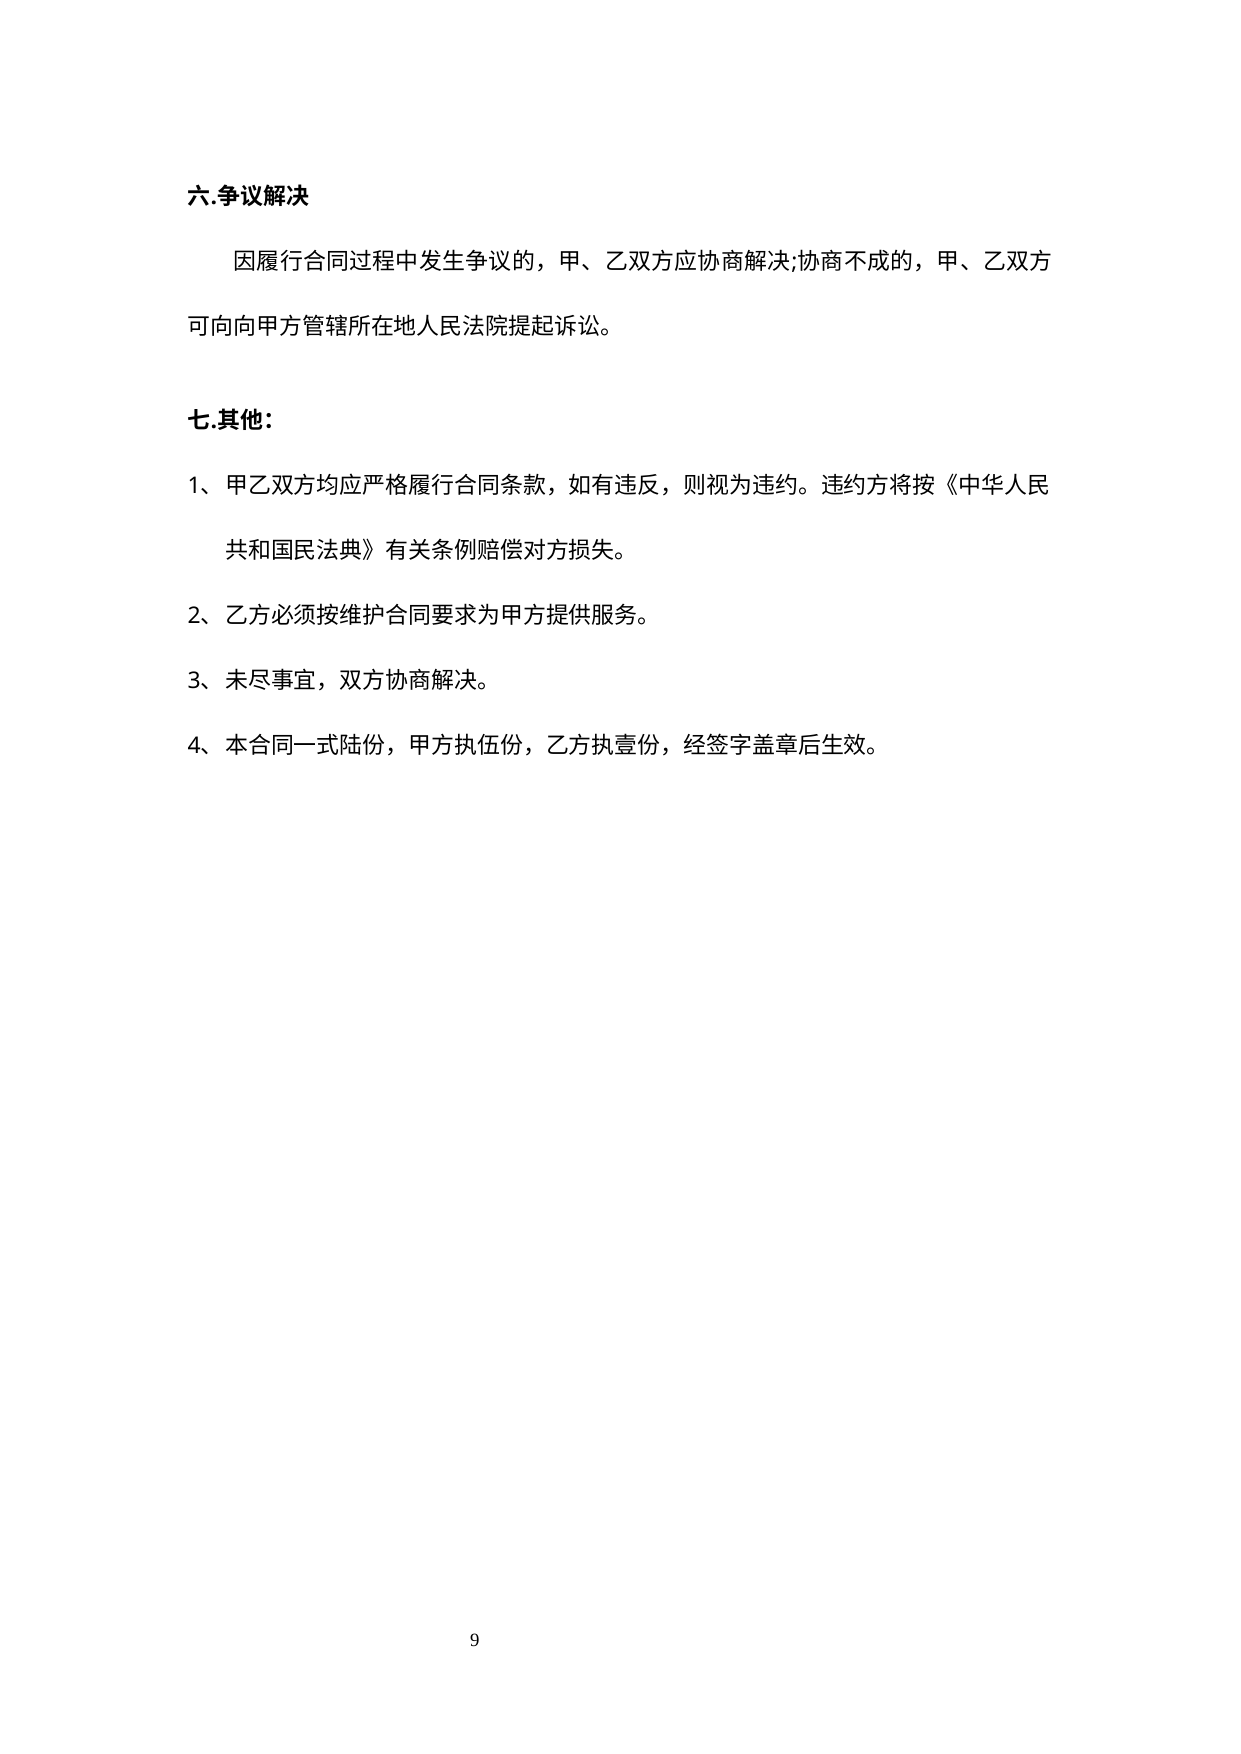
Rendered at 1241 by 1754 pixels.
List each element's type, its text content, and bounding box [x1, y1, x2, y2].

list 乙方必须按维护合同要求为甲方提供服务。 [187, 581, 1053, 646]
list 未尽事宜，双方协商解决。 [187, 646, 1053, 711]
list 本合同一式陆份，甲方执伍份，乙方执壹份，经签字盖章后生效。 [187, 711, 1053, 776]
list 因履行合同过程中发生争议的，甲、乙双方应协商解决;协商不成的，甲、乙双方可向向甲方管辖所在地人民法院提起诉讼。 [187, 227, 1053, 357]
subtitle 六.争议解决 [187, 162, 1053, 227]
subtitle 七.其他： [187, 386, 1053, 451]
list 甲乙双方均应严格履行合同条款，如有违反，则视为违约。违约方将按《中华人民共和国民法典》有关条例赔偿对方损失。 [187, 451, 1053, 581]
